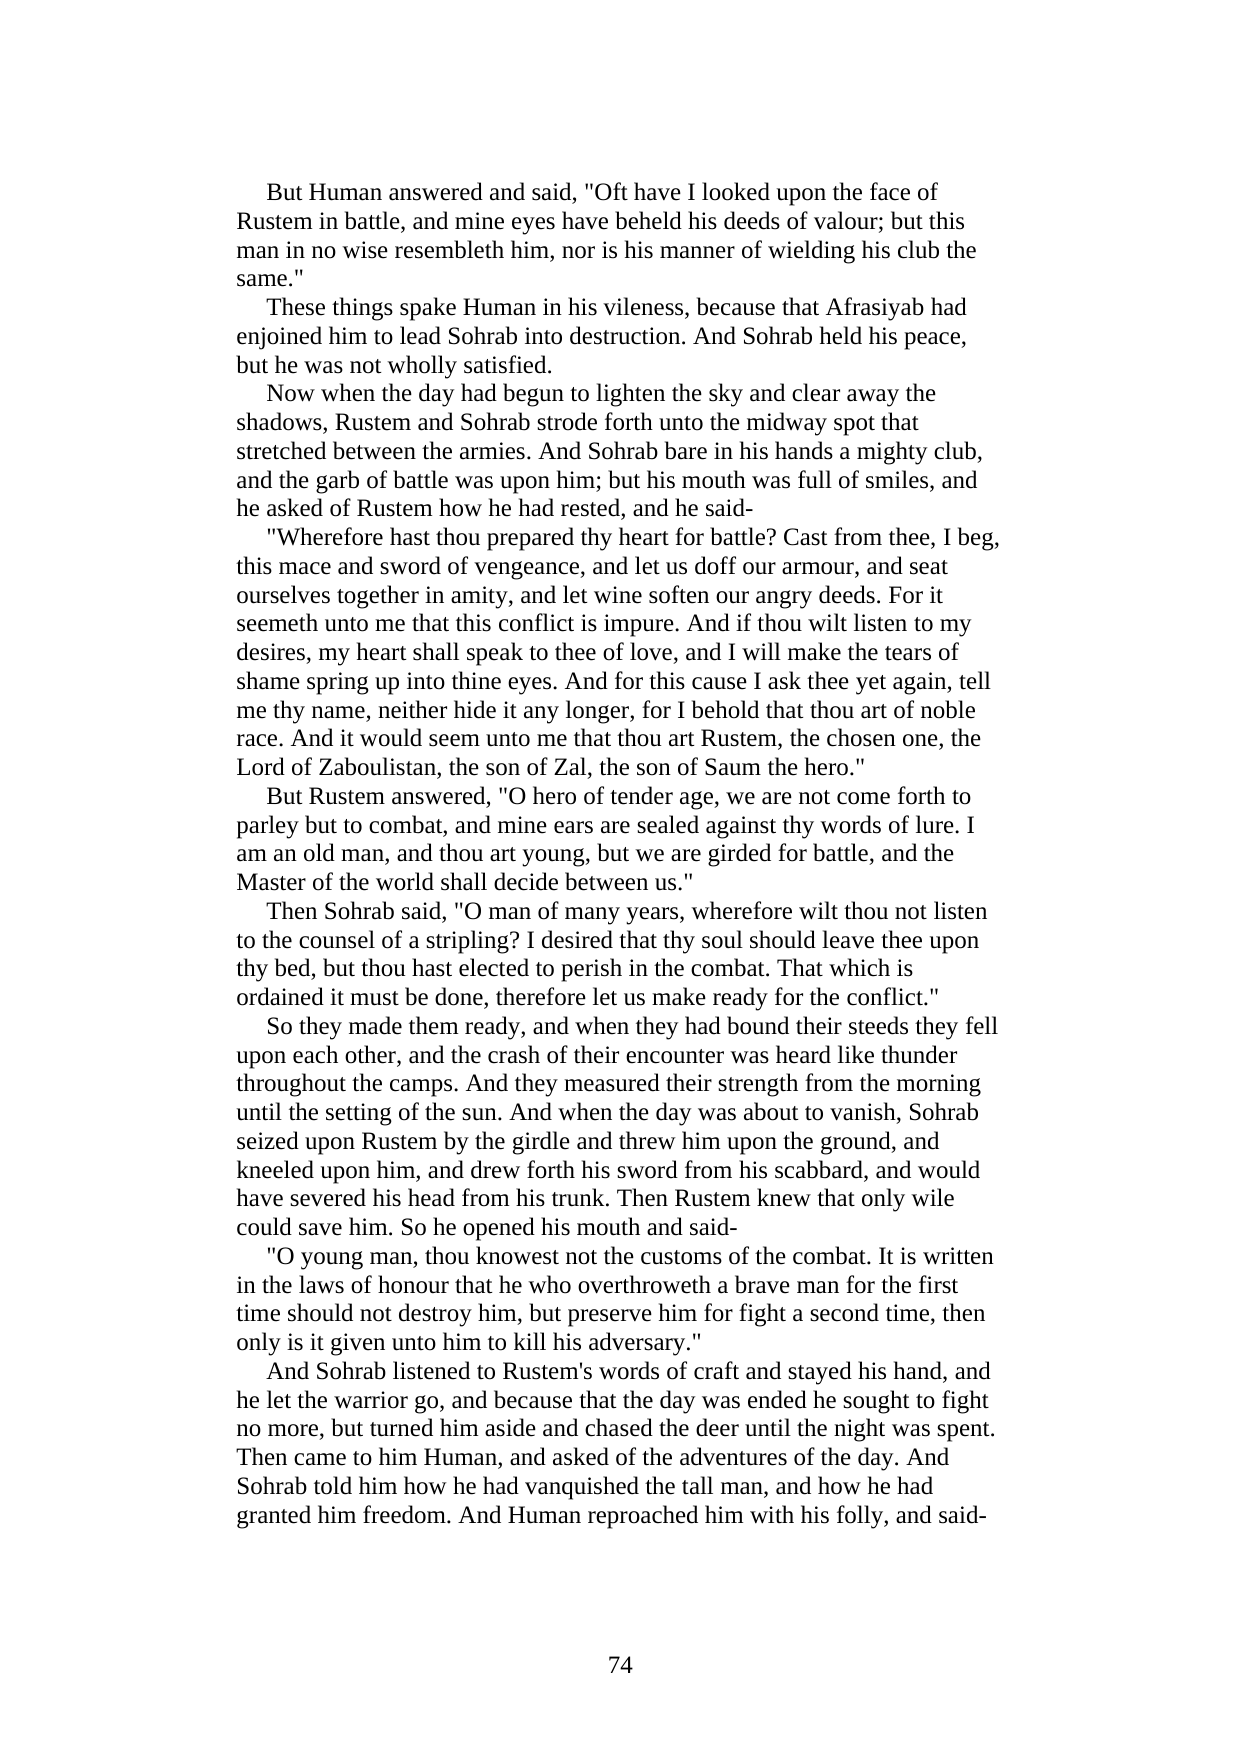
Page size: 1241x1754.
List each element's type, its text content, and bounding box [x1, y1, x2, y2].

text "O young man, thou knowest not the customs of the combat. It is written in the laws of honour that he who overthroweth a brave man for the first time should not destroy him, but preserve him for fight a second time, then only is it given unto him to kill his adversary." [236, 1241, 1004, 1356]
text But Human answered and said, "Oft have I looked upon the face of Rustem in battle, and mine eyes have beheld his deeds of valour; but this man in no wise resembleth him, nor is his manner of wielding his club the same." [236, 177, 1004, 292]
text So they made them ready, and when they had bound their steeds they fell upon each other, and the crash of their encounter was heard like thunder throughout the camps. And they measured their strength from the morning until the setting of the sun. And when the day was about to vanish, Sohrab seized upon Rustem by the girdle and threw him upon the ground, and kneeled upon him, and drew forth his sword from his scabbard, and would have severed his head from his trunk. Then Rustem knew that only wile could save him. So he opened his mouth and said- [236, 1011, 1004, 1241]
text These things spake Human in his vileness, because that Afrasiyab had enjoined him to lead Sohrab into destruction. And Sohrab held his peace, but he was not wholly satisfied. [236, 292, 1004, 378]
text Then Sohrab said, "O man of many years, wherefore wilt thou not listen to the counsel of a stripling? I desired that thy soul should leave thee upon thy bed, but thou hast elected to perish in the combat. That which is ordained it must be done, therefore let us make ready for the conflict." [236, 896, 1004, 1011]
text But Rustem answered, "O hero of tender age, we are not come forth to parley but to combat, and mine ears are sealed against thy words of lure. I am an old man, and thou art young, but we are girded for battle, and the Master of the world shall decide between us." [236, 781, 1004, 896]
text Now when the day had begun to lighten the sky and clear away the shadows, Rustem and Sohrab strode forth unto the midway spot that stretched between the armies. And Sohrab bare in his hands a mighty club, and the garb of battle was upon him; but his mouth was full of smiles, and he asked of Rustem how he had rested, and he said- [236, 378, 1004, 522]
text And Sohrab listened to Rustem's words of craft and stayed his hand, and he let the warrior go, and because that the day was ended he sought to fight no more, but turned him aside and chased the deer until the night was spent. Then came to him Human, and asked of the adventures of the day. And Sohrab told him how he had vanquished the tall man, and how he had granted him freedom. And Human reproached him with his folly, and said- [236, 1356, 1004, 1528]
text "Wherefore hast thou prepared thy heart for battle? Cast from thee, I beg, this mace and sword of vengeance, and let us doff our armour, and seat ourselves together in amity, and let wine soften our angry deeds. For it seemeth unto me that this conflict is impure. And if thou wilt listen to my desires, my heart shall speak to thee of love, and I will make the tears of shame spring up into thine eyes. And for this cause I ask thee yet again, tell me thy name, neither hide it any longer, for I behold that thou art of noble race. And it would seem unto me that thou art Rustem, the chosen one, the Lord of Zaboulistan, the son of Zal, the son of Saum the hero." [236, 522, 1004, 781]
